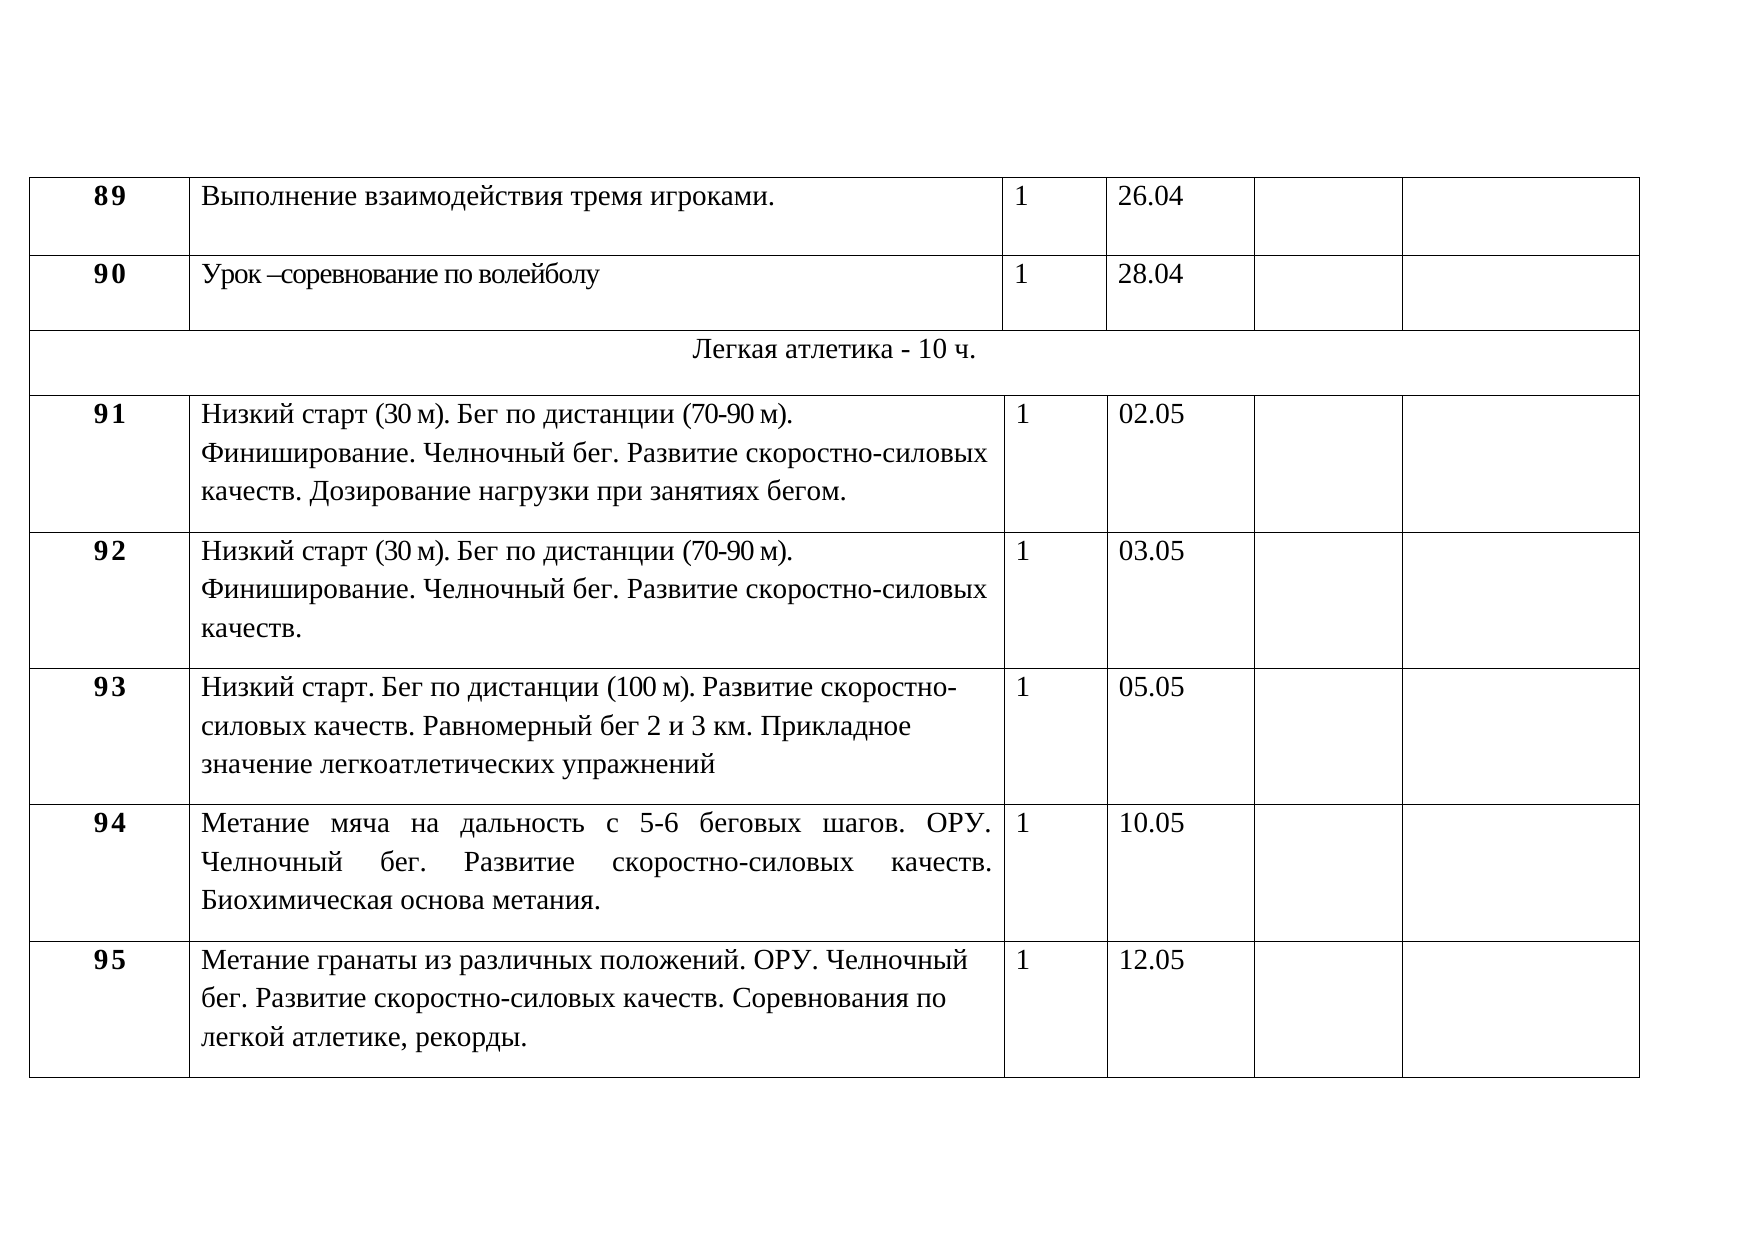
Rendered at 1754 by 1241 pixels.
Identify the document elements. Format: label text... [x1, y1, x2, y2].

table_cell [1403, 396, 1639, 532]
table_cell 03.05 [1108, 533, 1254, 668]
table_cell 1 [1003, 178, 1106, 255]
table_cell 89 [30, 178, 189, 255]
table_cell [1255, 178, 1402, 255]
table_cell 02.05 [1108, 396, 1254, 532]
table_cell 1 [1005, 669, 1107, 804]
table_cell 26.04 [1107, 178, 1254, 255]
table_cell 1 [1005, 805, 1107, 941]
table_cell Выполнение взаимодействия тремя игроками. [190, 178, 1002, 255]
table_cell [1403, 256, 1639, 330]
table_cell 1 [1003, 256, 1106, 330]
table_cell [1403, 942, 1639, 1077]
table_cell Низкий старт (). Бег по дистанции (70-). Финиширование. Челночный бег. Развитие скоростно-силовых качеств. [190, 533, 1004, 668]
table_cell 05.05 [1108, 669, 1254, 804]
table_cell 10.05 [1108, 805, 1254, 941]
table_cell [1255, 942, 1402, 1077]
table_cell [1255, 805, 1402, 941]
table_cell 1 [1005, 942, 1107, 1077]
table_cell 1 [1005, 533, 1107, 668]
table_cell Низкий старт (). Бег по дистанции (70-). Финиширование. Челночный бег. Развитие скоростно-силовых качеств. Дозирование нагрузки при занятиях бегом. [190, 396, 1004, 532]
table_cell [1255, 533, 1402, 668]
table_cell [1403, 669, 1639, 804]
table_cell [1403, 533, 1639, 668]
table_cell 12.05 [1108, 942, 1254, 1077]
table_cell Низкий старт. Бег по дистанции (100 м). Развитие скоростно-силовых качеств. Равномерный бег 2 и 3 км. Прикладное значение легкоатлетических упражнений [190, 669, 1004, 804]
table_cell 28.04 [1107, 256, 1254, 330]
table_cell 91 [30, 396, 189, 532]
table_cell Метание мяча на дальность с 5-6 беговых шагов. ОРУ. Челночный бег. Развитие скоростно-силовых качеств. Биохимическая основа метания. [190, 805, 1004, 941]
table_cell Легкая атлетика - 10 ч. [30, 331, 1639, 395]
table_cell 94 [30, 805, 189, 941]
table_cell [1403, 805, 1639, 941]
table_cell Метание гранаты из различных положений. ОРУ. Челночный бег. Развитие скоростно-силовых качеств. Соревнования по легкой атлетике, рекорды. [190, 942, 1004, 1077]
table_cell 1 [1005, 396, 1107, 532]
table_cell [1255, 396, 1402, 532]
table_cell [1255, 669, 1402, 804]
table_cell Урок –соревнование по волейболу [190, 256, 1002, 330]
table_cell [1255, 256, 1402, 330]
table_cell 90 [30, 256, 189, 330]
table_cell 92 [30, 533, 189, 668]
table_cell 95 [30, 942, 189, 1077]
table_cell 93 [30, 669, 189, 804]
table_cell [1403, 178, 1639, 255]
